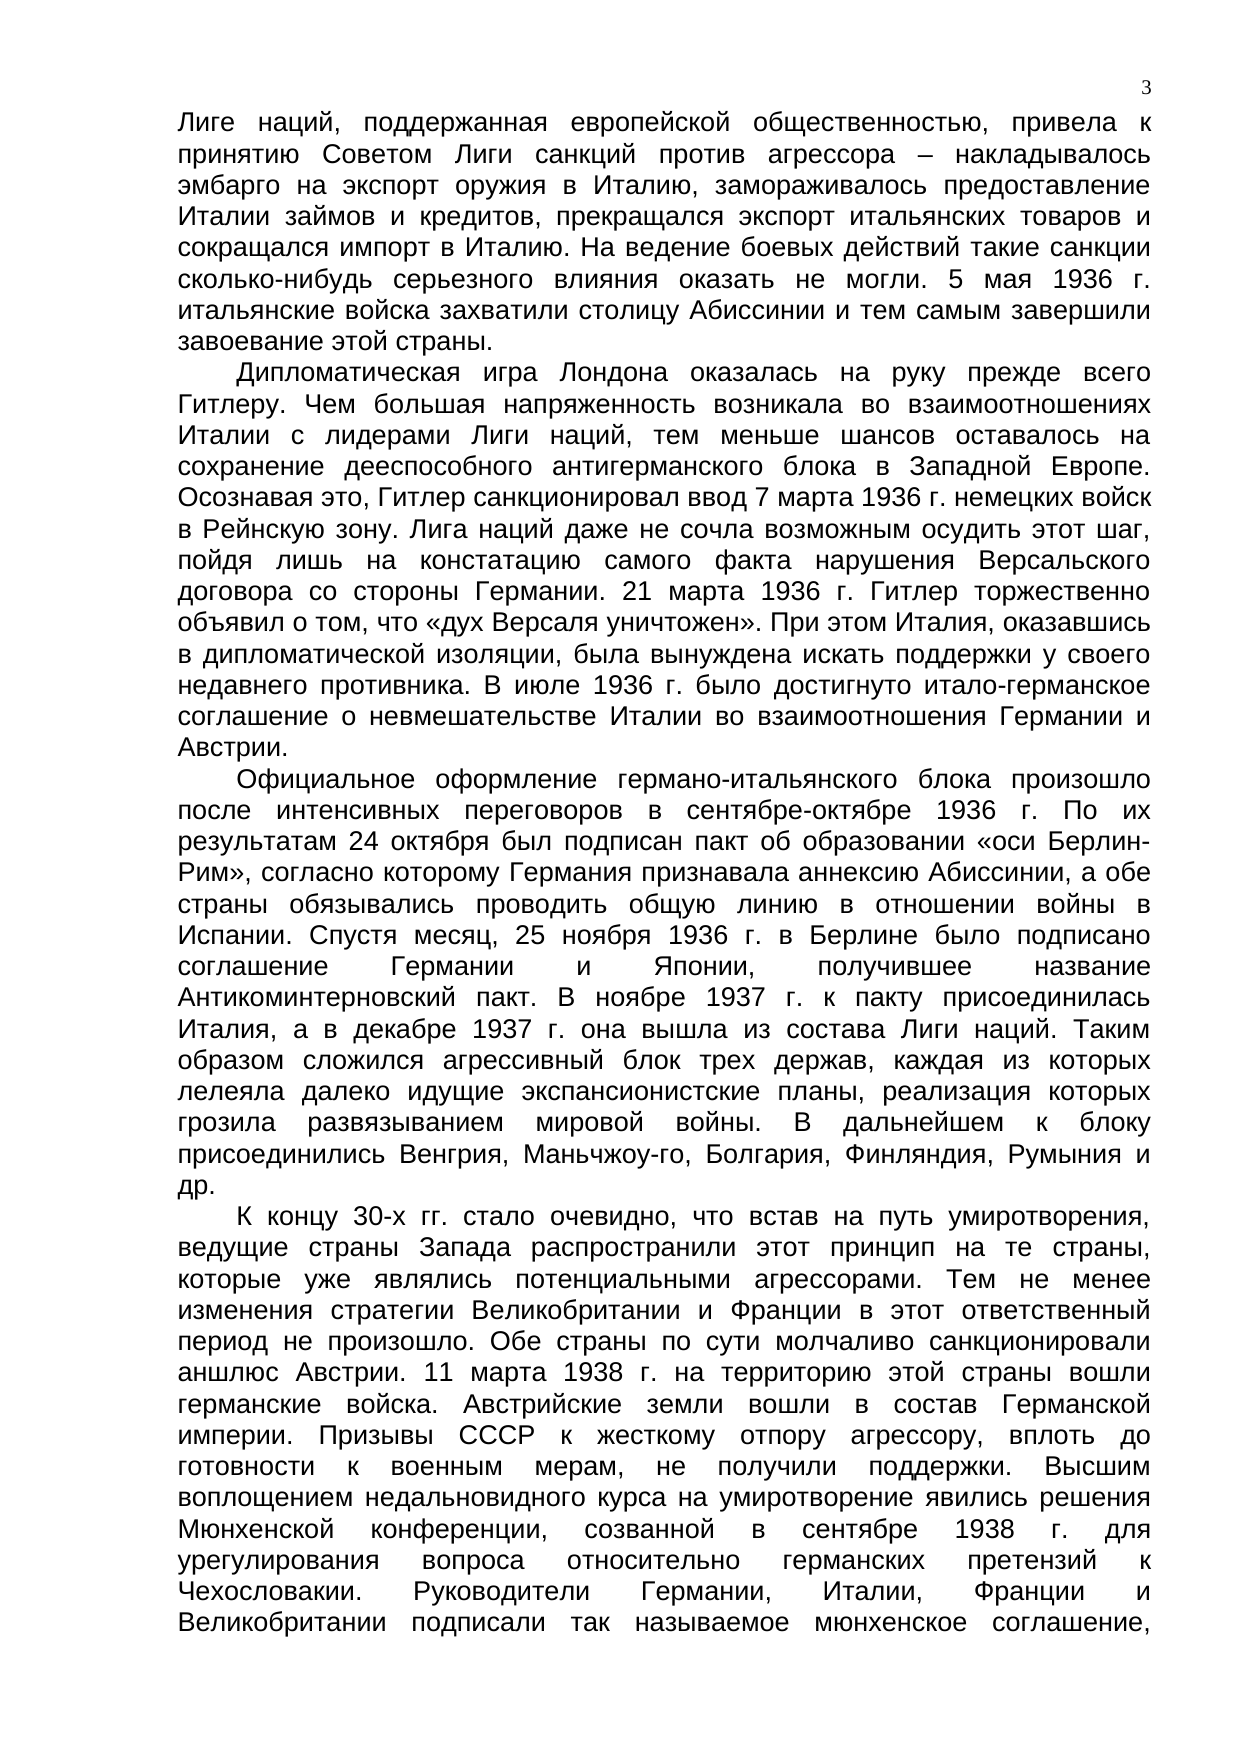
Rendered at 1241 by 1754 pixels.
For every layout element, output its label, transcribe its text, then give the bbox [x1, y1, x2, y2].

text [177, 106, 1152, 356]
text Официальное оформление германо-итальянского блока произошло после интенсивных переговоров в сентябре-октябре 1936 г. По их результатам 24 октября был подписан пакт об образовании «оси Берлин-Рим», согласно которому Германия признавала аннексию Абиссинии, а обе страны обязывались проводить общую линию в отношении войны в Испании. Спустя месяц, 25 ноября 1936 г. в Берлине было подписано соглашение Германии и Японии, получившее название Антикоминтерновский пакт. В ноябре 1937 г. к пакту присоединилась Италия, а в декабре 1937 г. она вышла из состава Лиги наций. Таким образом сложился агрессивный блок трех держав, каждая из которых лелеяла далеко идущие экспансионистские планы, реализация которых грозила развязыванием мировой войны. В дальнейшем к блоку присоединились Венгрия, Маньчжоу-го, Болгария, Финляндия, Румыния и др. [177, 763, 1152, 1200]
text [177, 1200, 1152, 1638]
text Дипломатическая игра Лондона оказалась на руку прежде всего Гитлеру. Чем большая напряженность возникала во взаимоотношениях Италии с лидерами Лиги наций, тем меньше шансов оставалось на сохранение дееспособного антигерманского блока в Западной Европе. Осознавая это, Гитлер санкционировал ввод 7 марта 1936 г. немецких войск в Рейнскую зону. Лига наций даже не сочла возможным осудить этот шаг, пойдя лишь на констатацию самого факта нарушения Версальского договора со стороны Германии. 21 марта 1936 г. Гитлер торжественно объявил о том, что «дух Версаля уничтожен». При этом Италия, оказавшись в дипломатической изоляции, была вынуждена искать поддержки у своего недавнего противника. В июле 1936 г. было достигнуто итало-германское соглашение о невмешательстве Италии во взаимоотношения Германии и Австрии. [177, 356, 1152, 763]
